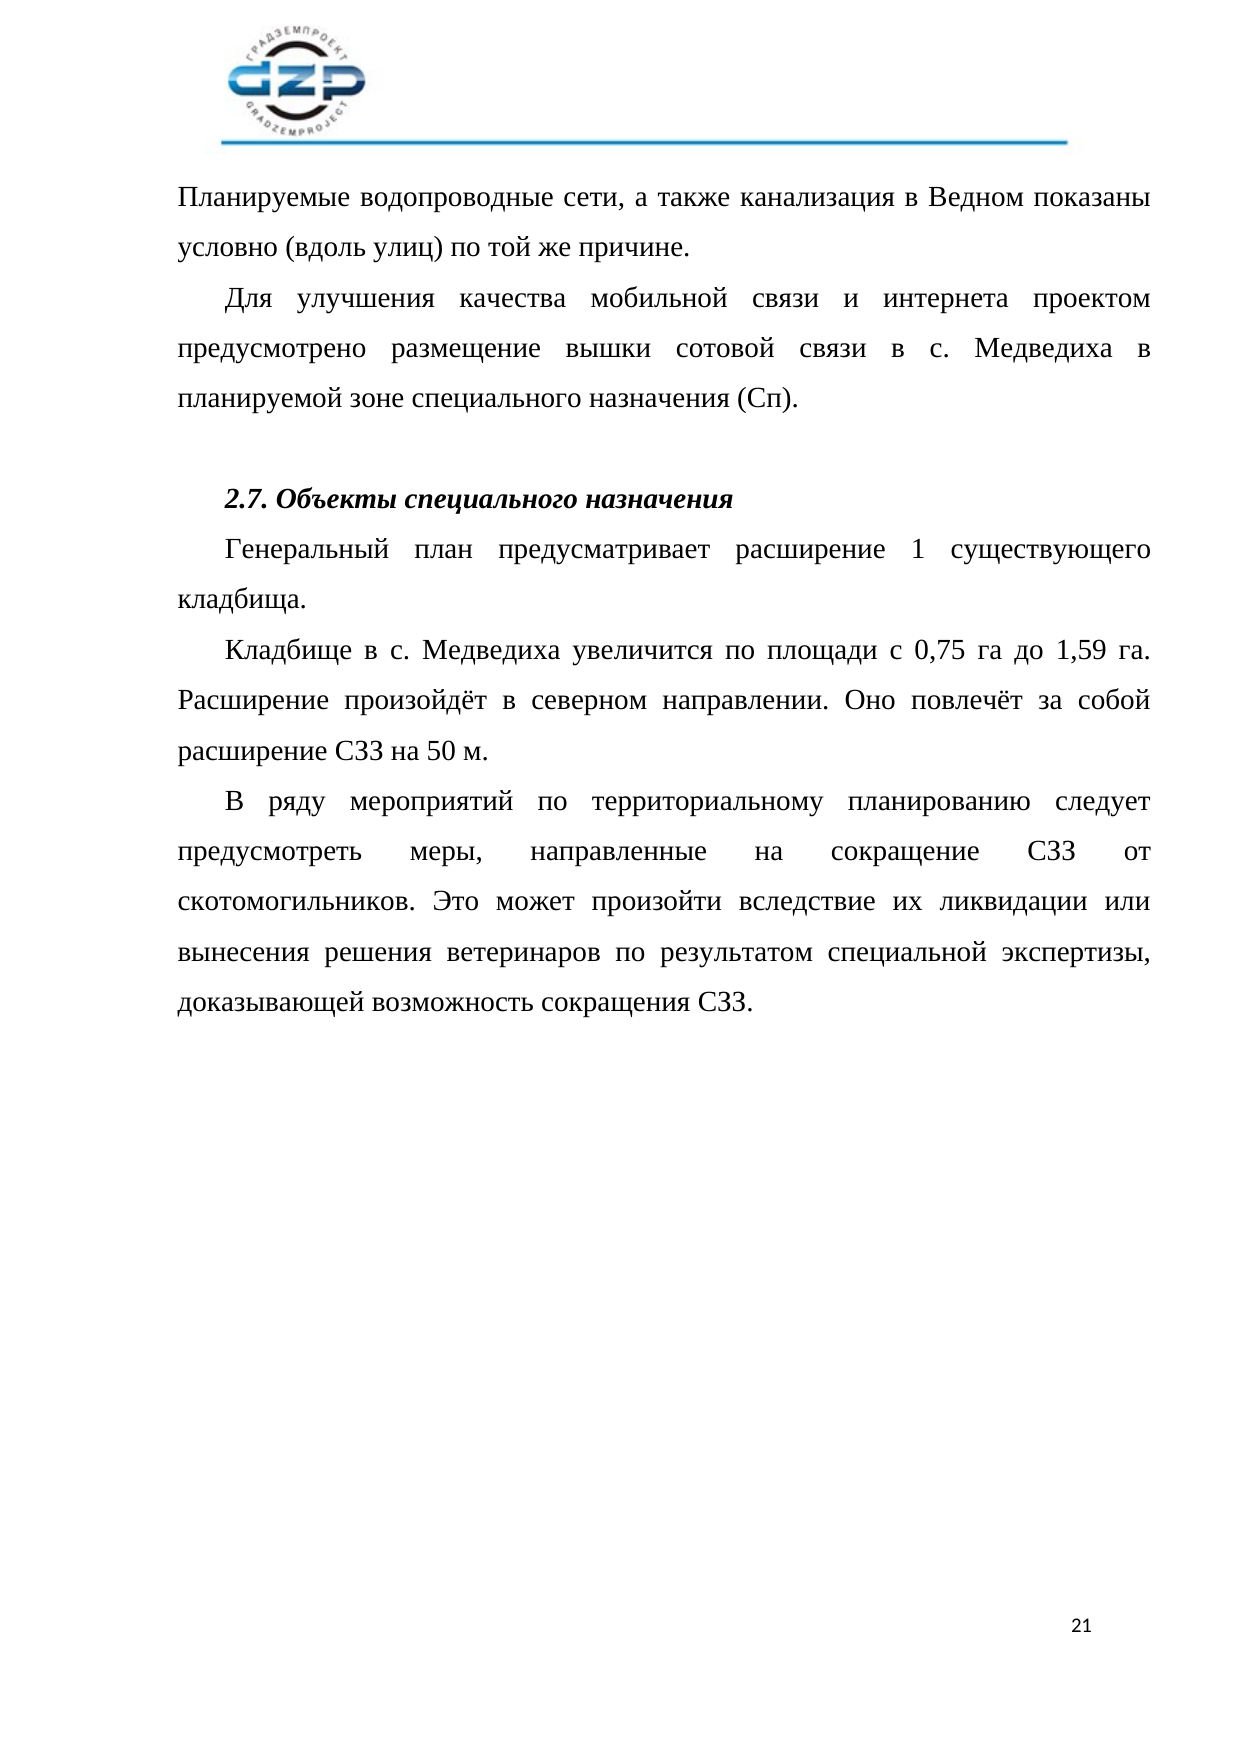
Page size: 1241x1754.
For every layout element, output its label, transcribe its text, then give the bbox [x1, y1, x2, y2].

text Для улучшения качества мобильной связи и интернета проектом предусмотрено размещение вышки сотовой связи в с. Медведиха в планируемой зоне специального назначения (Сп). [177, 280, 1152, 414]
text В ряду мероприятий по территориальному планированию следует предусмотреть меры, направленные на сокращение СЗЗ от скотомогильников. Это может произойти вследствие их ликвидации или вынесения решения ветеринаров по результатом специальной экспертизы, доказывающей возможность сокращения СЗЗ. [177, 783, 1152, 1018]
text Генеральный план предусматривает расширение 1 существующего кладбища. [177, 531, 1152, 615]
picture [203, 25, 1084, 154]
text 2.7. Объекты специального назначения [177, 481, 1152, 514]
text Кладбище в с. Медведиха увеличится по площади с 0,75 га до 1,59 га. Расширение произойдёт в северном направлении. Оно повлечёт за собой расширение СЗЗ на 50 м. [177, 632, 1152, 766]
